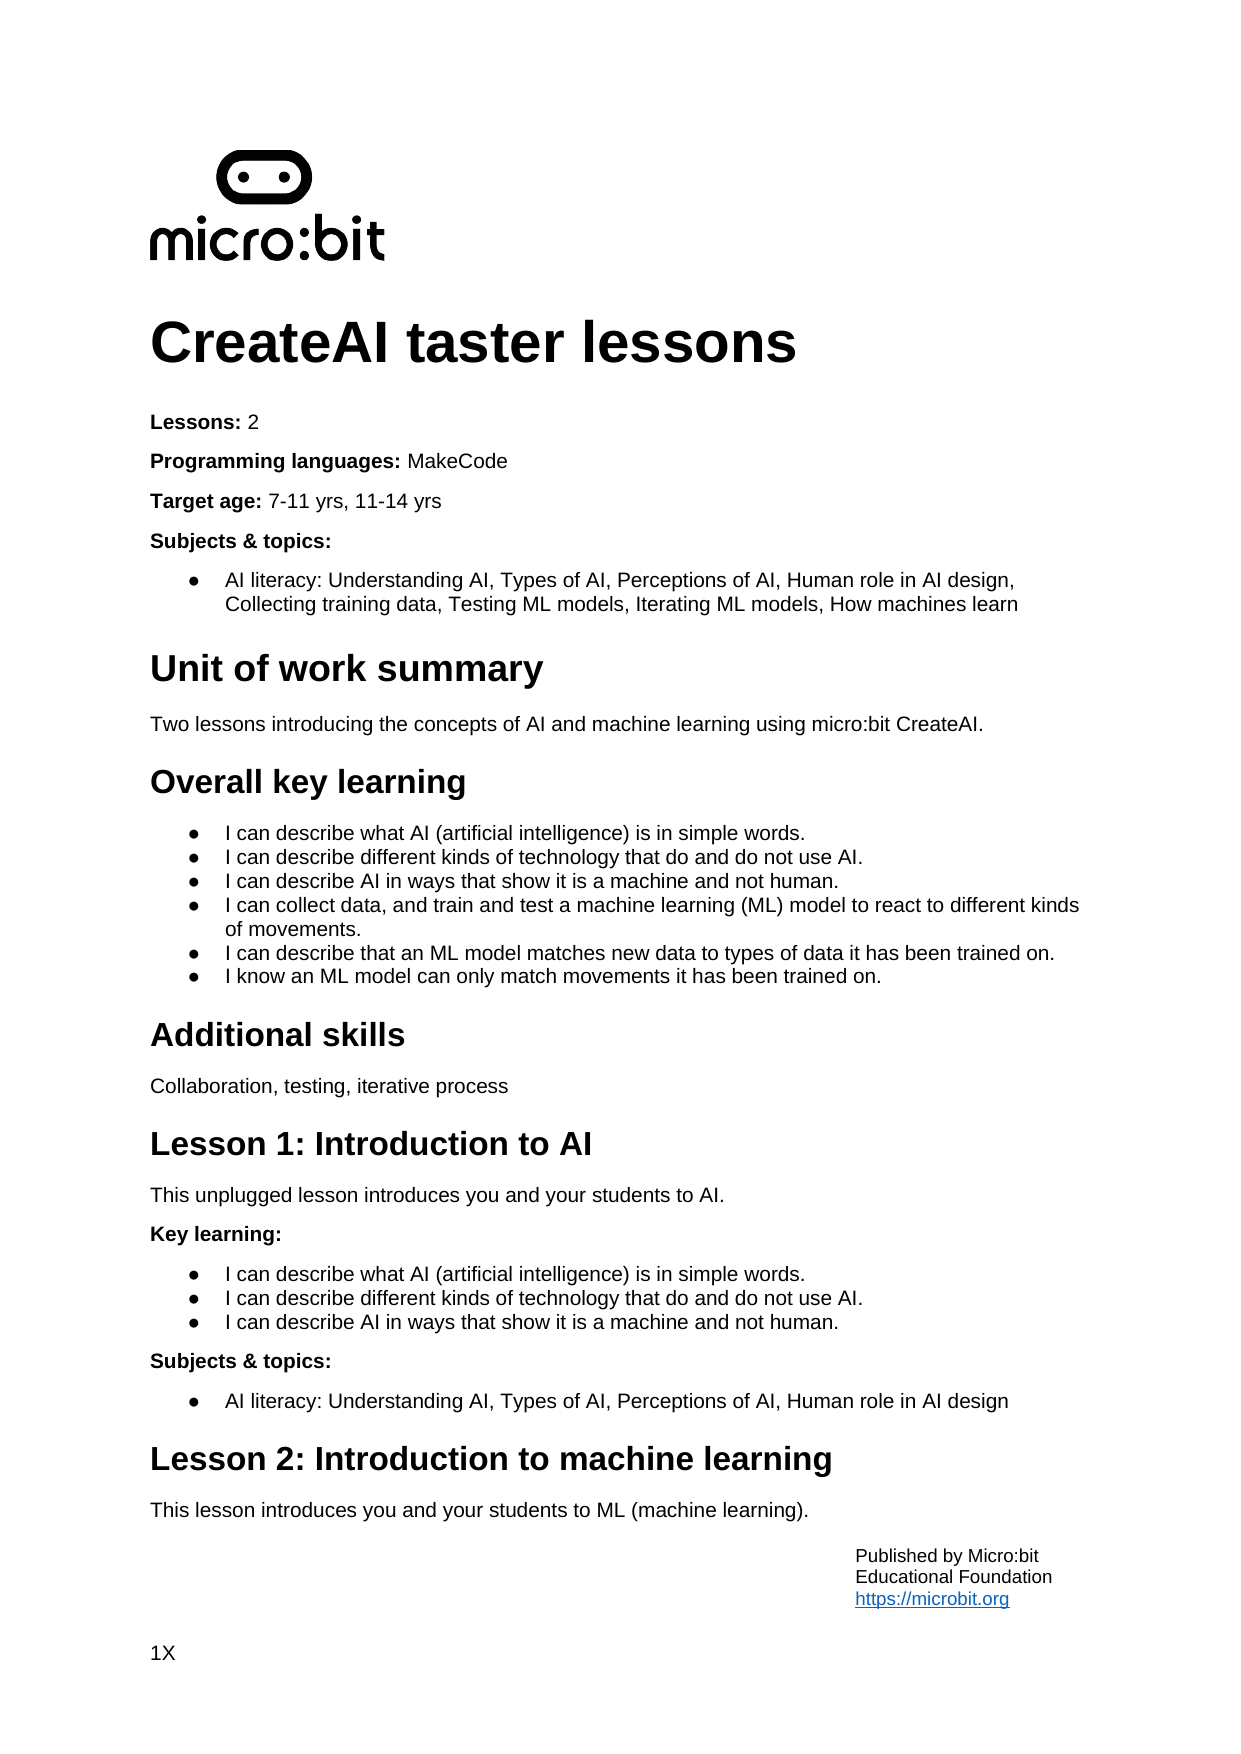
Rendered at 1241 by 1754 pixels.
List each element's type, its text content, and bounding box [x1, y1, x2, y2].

list I can describe what AI (artificial intelligence) is in simple words. [187, 821, 1090, 844]
text Lessons: 2 [150, 410, 1090, 434]
list I can describe different kinds of technology that do and do not use AI. [187, 844, 1090, 868]
text Two lessons introducing the concepts of AI and machine learning using micro:bit CreateAI. [150, 712, 1090, 736]
title CreateAI taster lessons [150, 308, 1090, 375]
list I can collect data, and train and test a machine learning (ML) model to react to different kinds of movements. [187, 892, 1090, 940]
picture [150, 150, 385, 261]
list AI literacy: Understanding AI, Types of AI, Perceptions of AI, Human role in AI design [187, 1389, 1090, 1413]
text Target age: 7-11 yrs, 11-14 yrs [150, 489, 1090, 513]
list I can describe AI in ways that show it is a machine and not human. [187, 1309, 1090, 1333]
list I can describe AI in ways that show it is a machine and not human. [187, 868, 1090, 892]
text Subjects & topics: [150, 528, 1090, 552]
text This unplugged lesson introduces you and your students to AI. [150, 1182, 1090, 1206]
text Programming languages: MakeCode [150, 449, 1090, 473]
text This lesson introduces you and your students to ML (machine learning). [150, 1498, 1090, 1522]
text Collaboration, testing, iterative process [150, 1073, 1090, 1097]
text Subjects & topics: [150, 1349, 1090, 1373]
subtitle Lesson 2: Introduction to machine learning [150, 1439, 1090, 1478]
subtitle Overall key learning [150, 762, 1090, 801]
list I can describe different kinds of technology that do and do not use AI. [187, 1286, 1090, 1309]
subtitle Additional skills [150, 1015, 1090, 1053]
subtitle Lesson 1: Introduction to AI [150, 1124, 1090, 1162]
list I know an ML model can only match movements it has been trained on. [187, 964, 1090, 988]
list I can describe what AI (artificial intelligence) is in simple words. [187, 1262, 1090, 1286]
list I can describe that an ML model matches new data to types of data it has been trained on. [187, 940, 1090, 964]
subtitle Unit of work summary [150, 646, 1090, 689]
list AI literacy: Understanding AI, Types of AI, Perceptions of AI, Human role in AI design, Collecting training data, Testing ML models, Iterating ML models, How machines learn [187, 568, 1090, 616]
text Key learning: [150, 1222, 1090, 1246]
